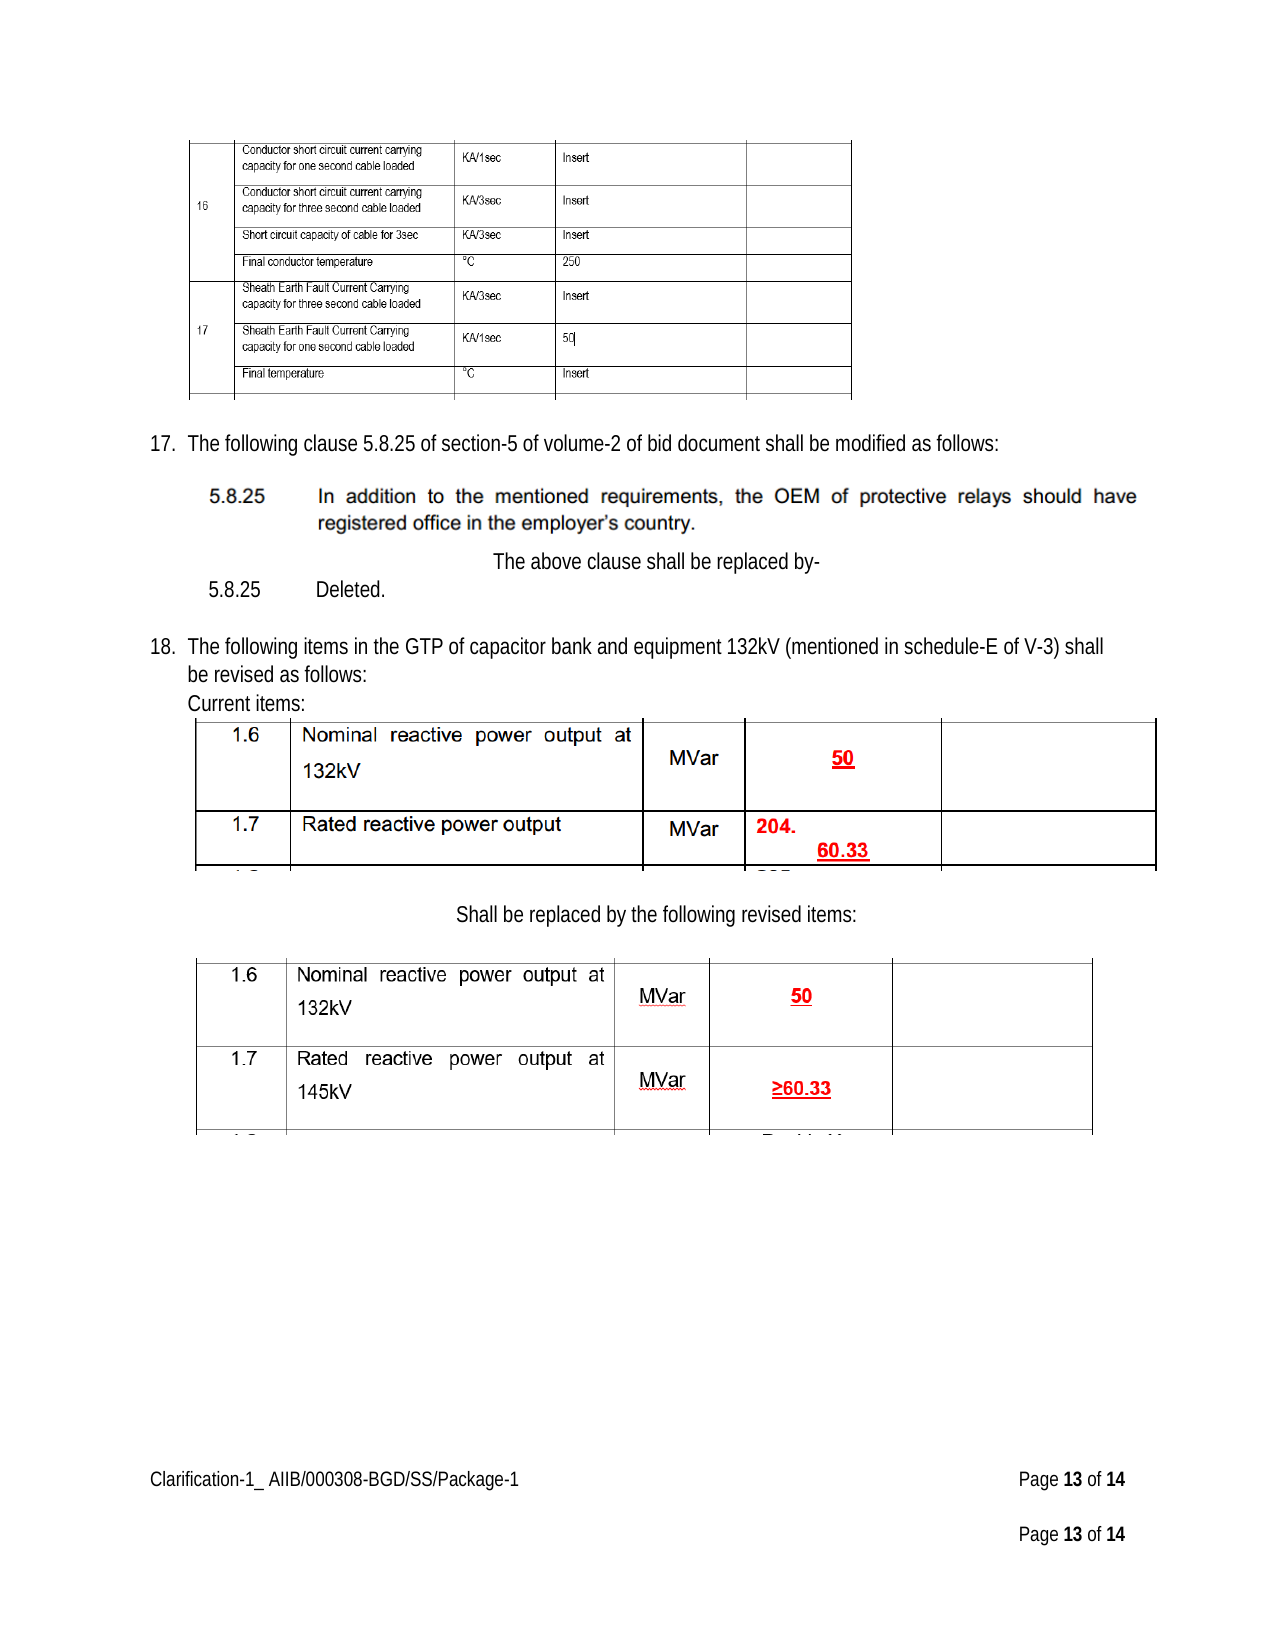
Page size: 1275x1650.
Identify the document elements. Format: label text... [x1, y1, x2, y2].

picture [187, 458, 1163, 546]
picture [187, 718, 1163, 871]
list The following clause 5.8.25 of section-5 of volume-2 of bid document shall be modified as follows: [150, 430, 1125, 457]
picture [187, 958, 1101, 1135]
picture [187, 140, 869, 400]
list Current items: [187, 690, 1125, 716]
list The above clause shall be replaced by- [187, 548, 1125, 574]
list The following items in the GTP of capacitor bank and equipment 132kV (mentioned in schedule-E of V-3) shall be revised as follows: [150, 633, 1125, 688]
list 5.8.25 Deleted. [187, 576, 1125, 602]
list Shall be replaced by the following revised items: [187, 901, 1125, 928]
